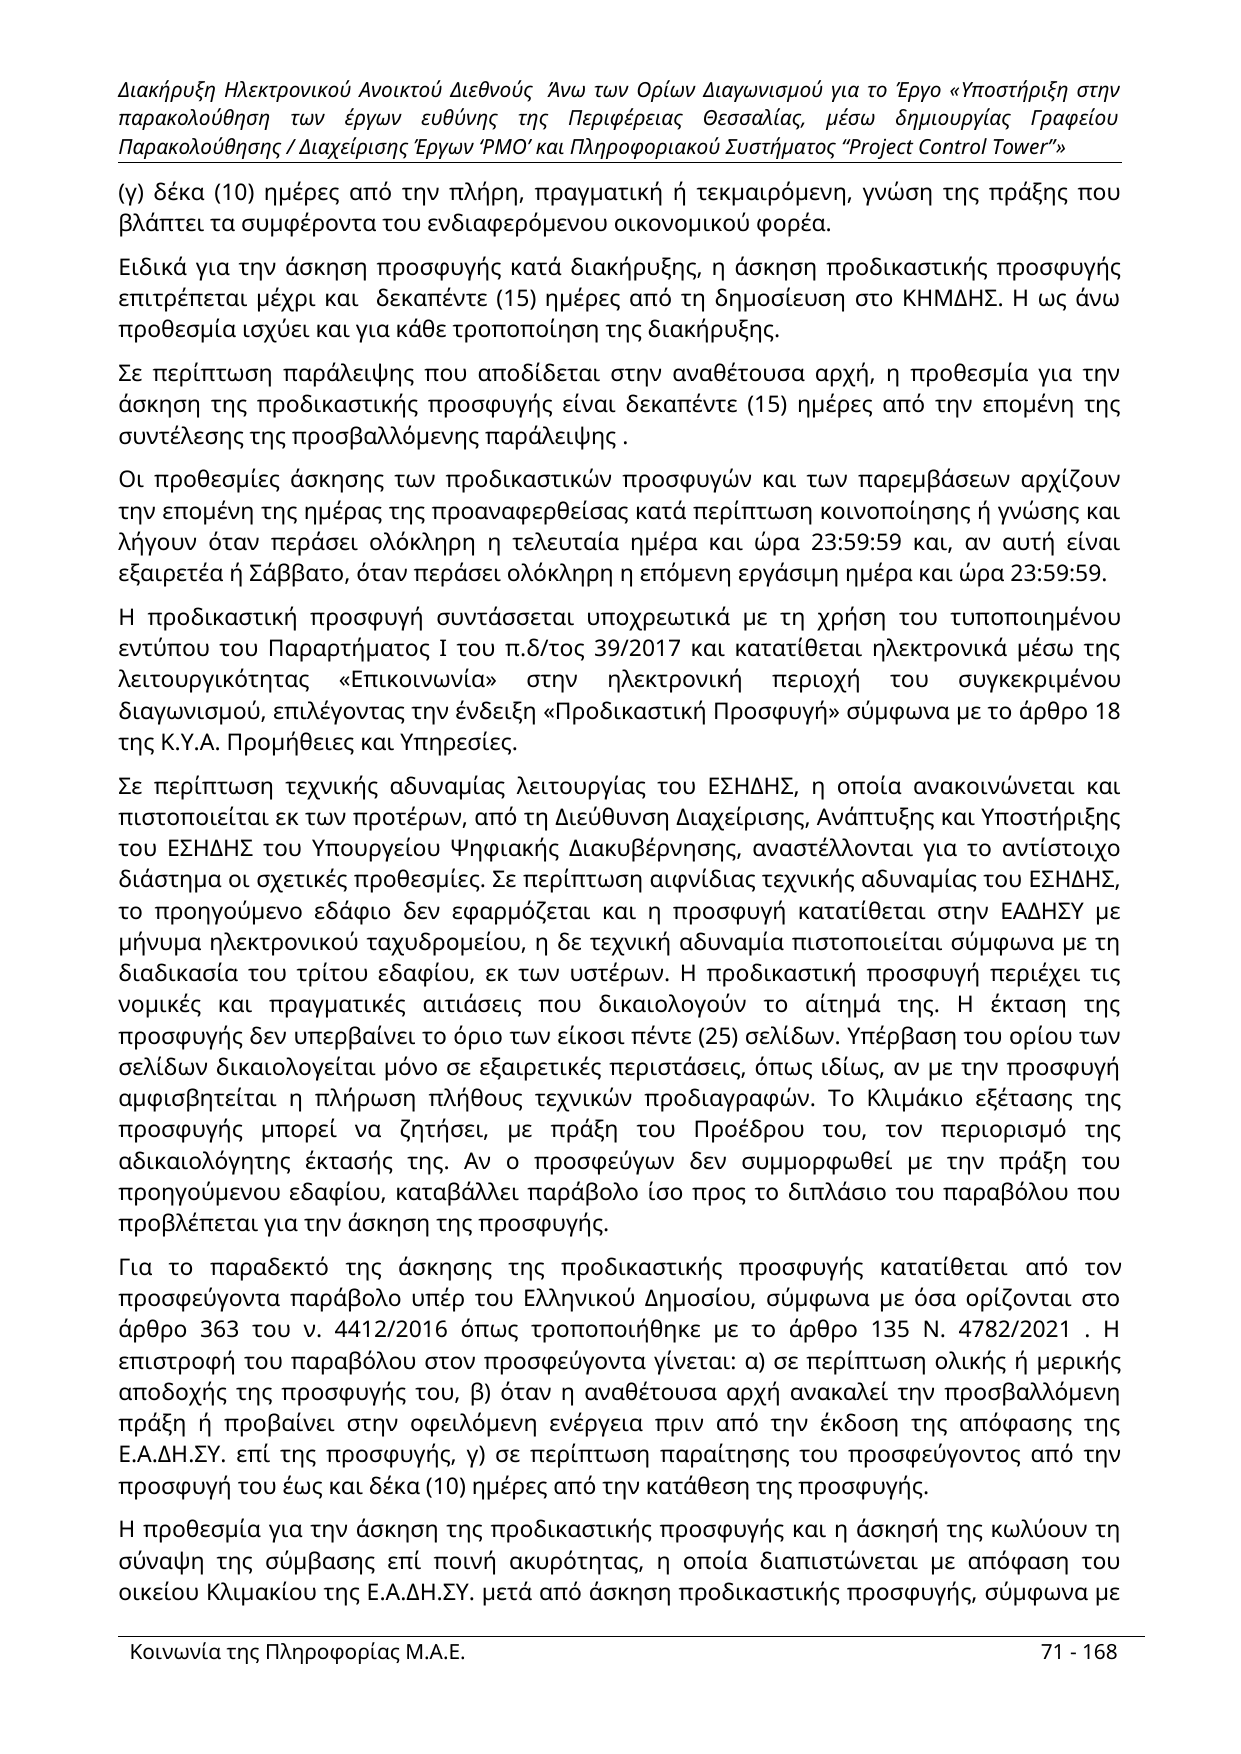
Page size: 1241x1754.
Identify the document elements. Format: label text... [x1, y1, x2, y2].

text Σε περίπτωση τεχνικής αδυναμίας λειτουργίας του ΕΣΗΔΗΣ, η οποία ανακοινώνεται και πιστοποιείται εκ των προτέρων, από τη Διεύθυνση Διαχείρισης, Ανάπτυξης και Υποστήριξης του ΕΣΗΔΗΣ του Υπουργείου Ψηφιακής Διακυβέρνησης, αναστέλλονται για το αντίστοιχο διάστημα οι σχετικές προθεσμίες. Σε περίπτωση αιφνίδιας τεχνικής αδυναμίας του ΕΣΗΔΗΣ, το προηγούμενο εδάφιο δεν εφαρμόζεται και η προσφυγή κατατίθεται στην ΕΑΔΗΣΥ με μήνυμα ηλεκτρονικού ταχυδρομείου, η δε τεχνική αδυναμία πιστοποιείται σύμφωνα με τη διαδικασία του τρίτου εδαφίου, εκ των υστέρων. Η προδικαστική προσφυγή περιέχει τις νομικές και πραγματικές αιτιάσεις που δικαιολογούν το αίτημά της. Η έκταση της προσφυγής δεν υπερβαίνει το όριο των είκοσι πέντε (25) σελίδων. Υπέρβαση του ορίου των σελίδων δικαιολογείται μόνο σε εξαιρετικές περιστάσεις, όπως ιδίως, αν με την προσφυγή αμφισβητείται η πλήρωση πλήθους τεχνικών προδιαγραφών. Το Κλιμάκιο εξέτασης της προσφυγής μπορεί να ζητήσει, με πράξη του Προέδρου του, τον περιορισμό της αδικαιολόγητης έκτασής της. Αν ο προσφεύγων δεν συμμορφωθεί με την πράξη του προηγούμενου εδαφίου, καταβάλλει παράβολο ίσο προς το διπλάσιο του παραβόλου που προβλέπεται για την άσκηση της προσφυγής. [118, 770, 1122, 1238]
text Οι προθεσμίες άσκησης των προδικαστικών προσφυγών και των παρεμβάσεων αρχίζουν την επομένη της ημέρας της προαναφερθείσας κατά περίπτωση κοινοποίησης ή γνώσης και λήγουν όταν περάσει ολόκληρη η τελευταία ημέρα και ώρα 23:59:59 και, αν αυτή είναι εξαιρετέα ή Σάββατο, όταν περάσει ολόκληρη η επόμενη εργάσιμη ημέρα και ώρα 23:59:59. [118, 463, 1122, 588]
text Ειδικά για την άσκηση προσφυγής κατά διακήρυξης, η άσκηση προδικαστικής προσφυγής επιτρέπεται μέχρι και δεκαπέντε (15) ημέρες από τη δημοσίευση στο ΚΗΜΔΗΣ. Η ως άνω προθεσμία ισχύει και για κάθε τροποποίηση της διακήρυξης. [118, 251, 1122, 345]
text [118, 1513, 1122, 1607]
text Για το παραδεκτό της άσκησης της προδικαστικής προσφυγής κατατίθεται από τον προσφεύγοντα παράβολο υπέρ του Ελληνικού Δημοσίου, σύμφωνα με όσα ορίζονται στο άρθρο 363 του ν. 4412/2016 όπως τροποποιήθηκε με το άρθρο 135 Ν. 4782/2021 . Η επιστροφή του παραβόλου στον προσφεύγοντα γίνεται: α) σε περίπτωση ολικής ή μερικής αποδοχής της προσφυγής του, β) όταν η αναθέτουσα αρχή ανακαλεί την προσβαλλόμενη πράξη ή προβαίνει στην οφειλόμενη ενέργεια πριν από την έκδοση της απόφασης της Ε.Α.ΔΗ.ΣΥ. επί της προσφυγής, γ) σε περίπτωση παραίτησης του προσφεύγοντος από την προσφυγή του έως και δέκα (10) ημέρες από την κατάθεση της προσφυγής. [118, 1251, 1122, 1501]
text (γ) δέκα (10) ημέρες από την πλήρη, πραγματική ή τεκμαιρόμενη, γνώση της πράξης που βλάπτει τα συμφέροντα του ενδιαφερόμενου οικονομικού φορέα. [118, 176, 1122, 238]
text Σε περίπτωση παράλειψης που αποδίδεται στην αναθέτουσα αρχή, η προθεσμία για την άσκηση της προδικαστικής προσφυγής είναι δεκαπέντε (15) ημέρες από την επομένη της συντέλεσης της προσβαλλόμενης παράλειψης . [118, 357, 1122, 451]
text Η προδικαστική προσφυγή συντάσσεται υποχρεωτικά με τη χρήση του τυποποιημένου εντύπου του Παραρτήματος Ι του π.δ/τος 39/2017 και κατατίθεται ηλεκτρονικά μέσω της λειτουργικότητας «Επικοινωνία» στην ηλεκτρονική περιοχή του συγκεκριμένου διαγωνισμού, επιλέγοντας την ένδειξη «Προδικαστική Προσφυγή» σύμφωνα με το άρθρο 18 της Κ.Υ.Α. Προμήθειες και Υπηρεσίες. [118, 601, 1122, 757]
